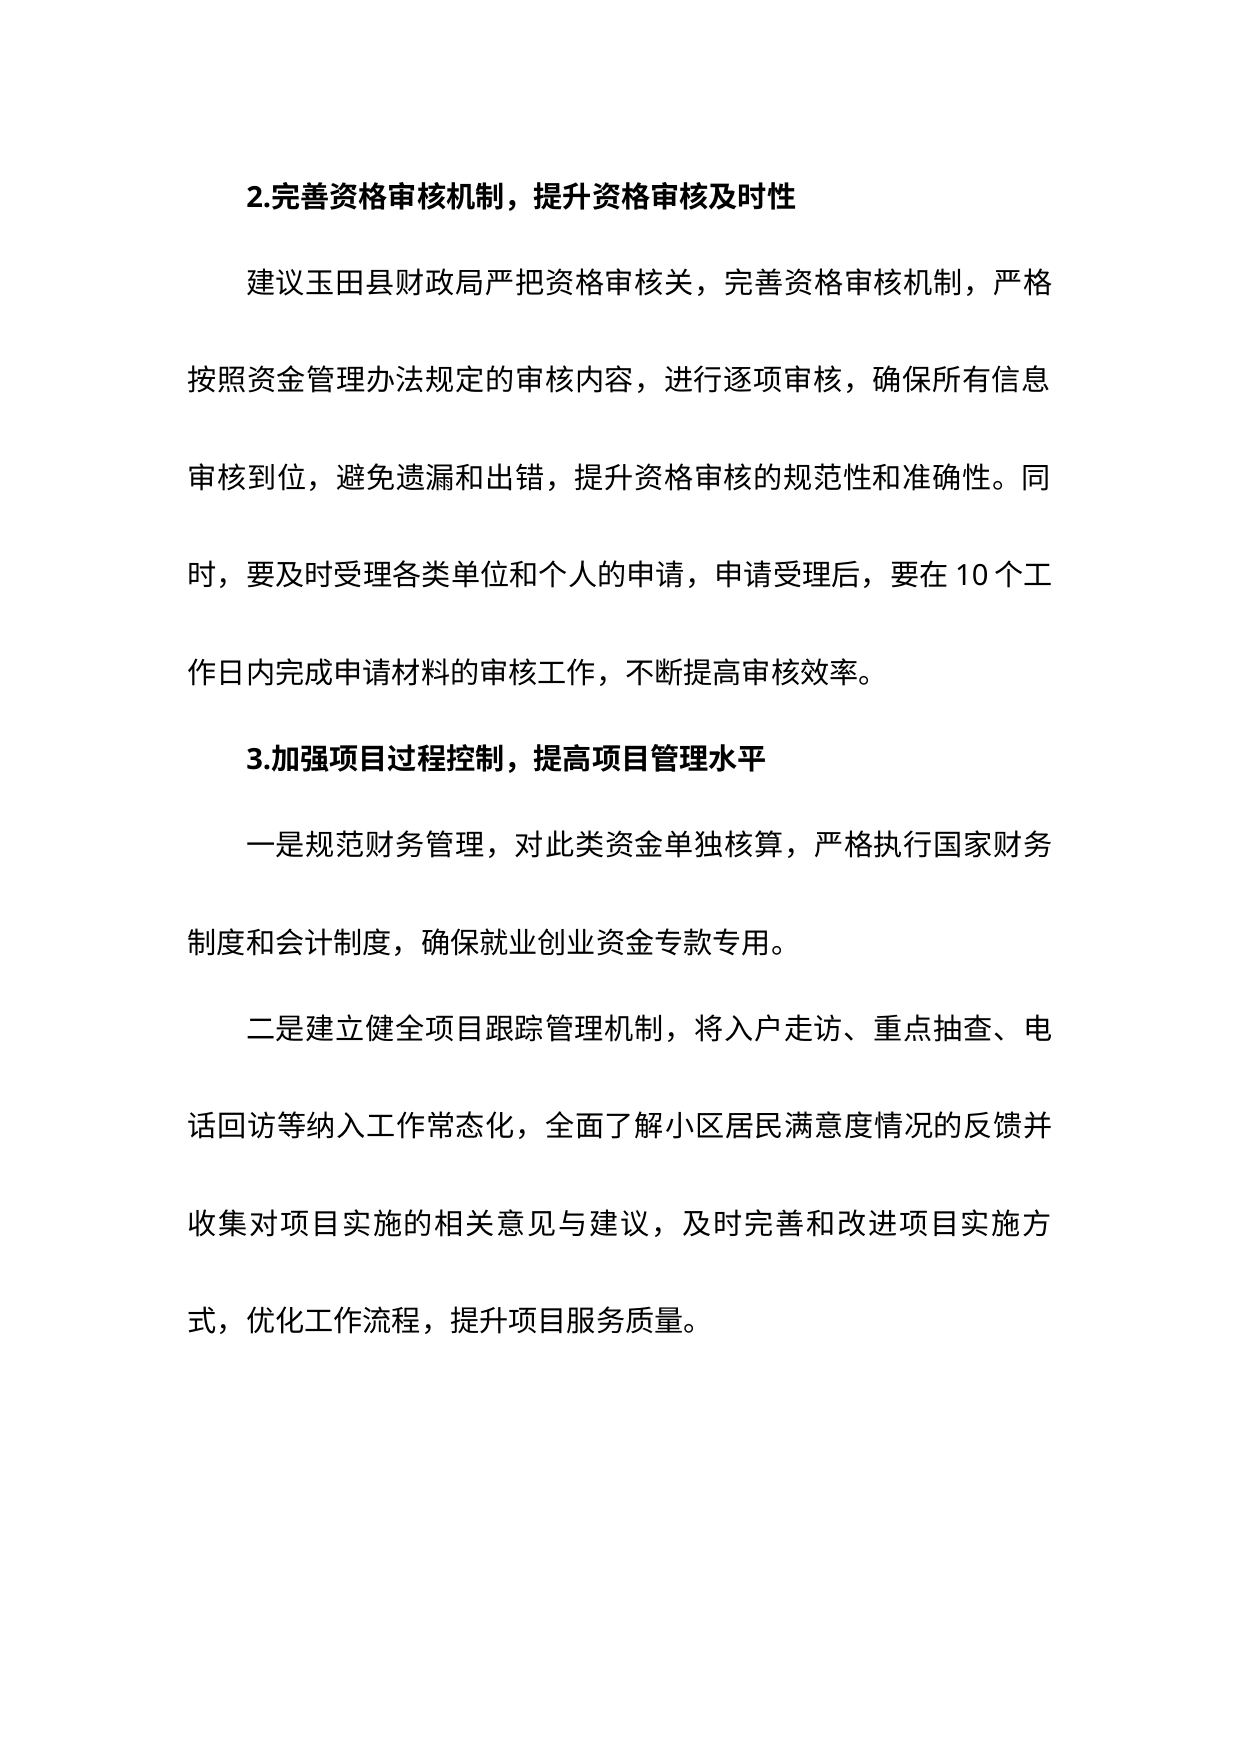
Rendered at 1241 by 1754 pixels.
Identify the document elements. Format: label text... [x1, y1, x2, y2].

text 3.加强项目过程控制，提高项目管理水平 [187, 724, 1053, 789]
text 一是规范财务管理，对此类资金单独核算，严格执行国家财务制度和会计制度，确保就业创业资金专款专用。 [187, 810, 1053, 973]
text 建议玉田县财政局严把资格审核关，完善资格审核机制，严格按照资金管理办法规定的审核内容，进行逐项审核，确保所有信息审核到位，避免遗漏和出错，提升资格审核的规范性和准确性。同时，要及时受理各类单位和个人的申请，申请受理后，要在10个工作日内完成申请材料的审核工作，不断提高审核效率。 [187, 248, 1053, 703]
text 二是建立健全项目跟踪管理机制，将入户走访、重点抽查、电话回访等纳入工作常态化，全面了解小区居民满意度情况的反馈并收集对项目实施的相关意见与建议，及时完善和改进项目实施方式，优化工作流程，提升项目服务质量。 [187, 994, 1053, 1352]
text 2.完善资格审核机制，提升资格审核及时性 [187, 162, 1053, 227]
